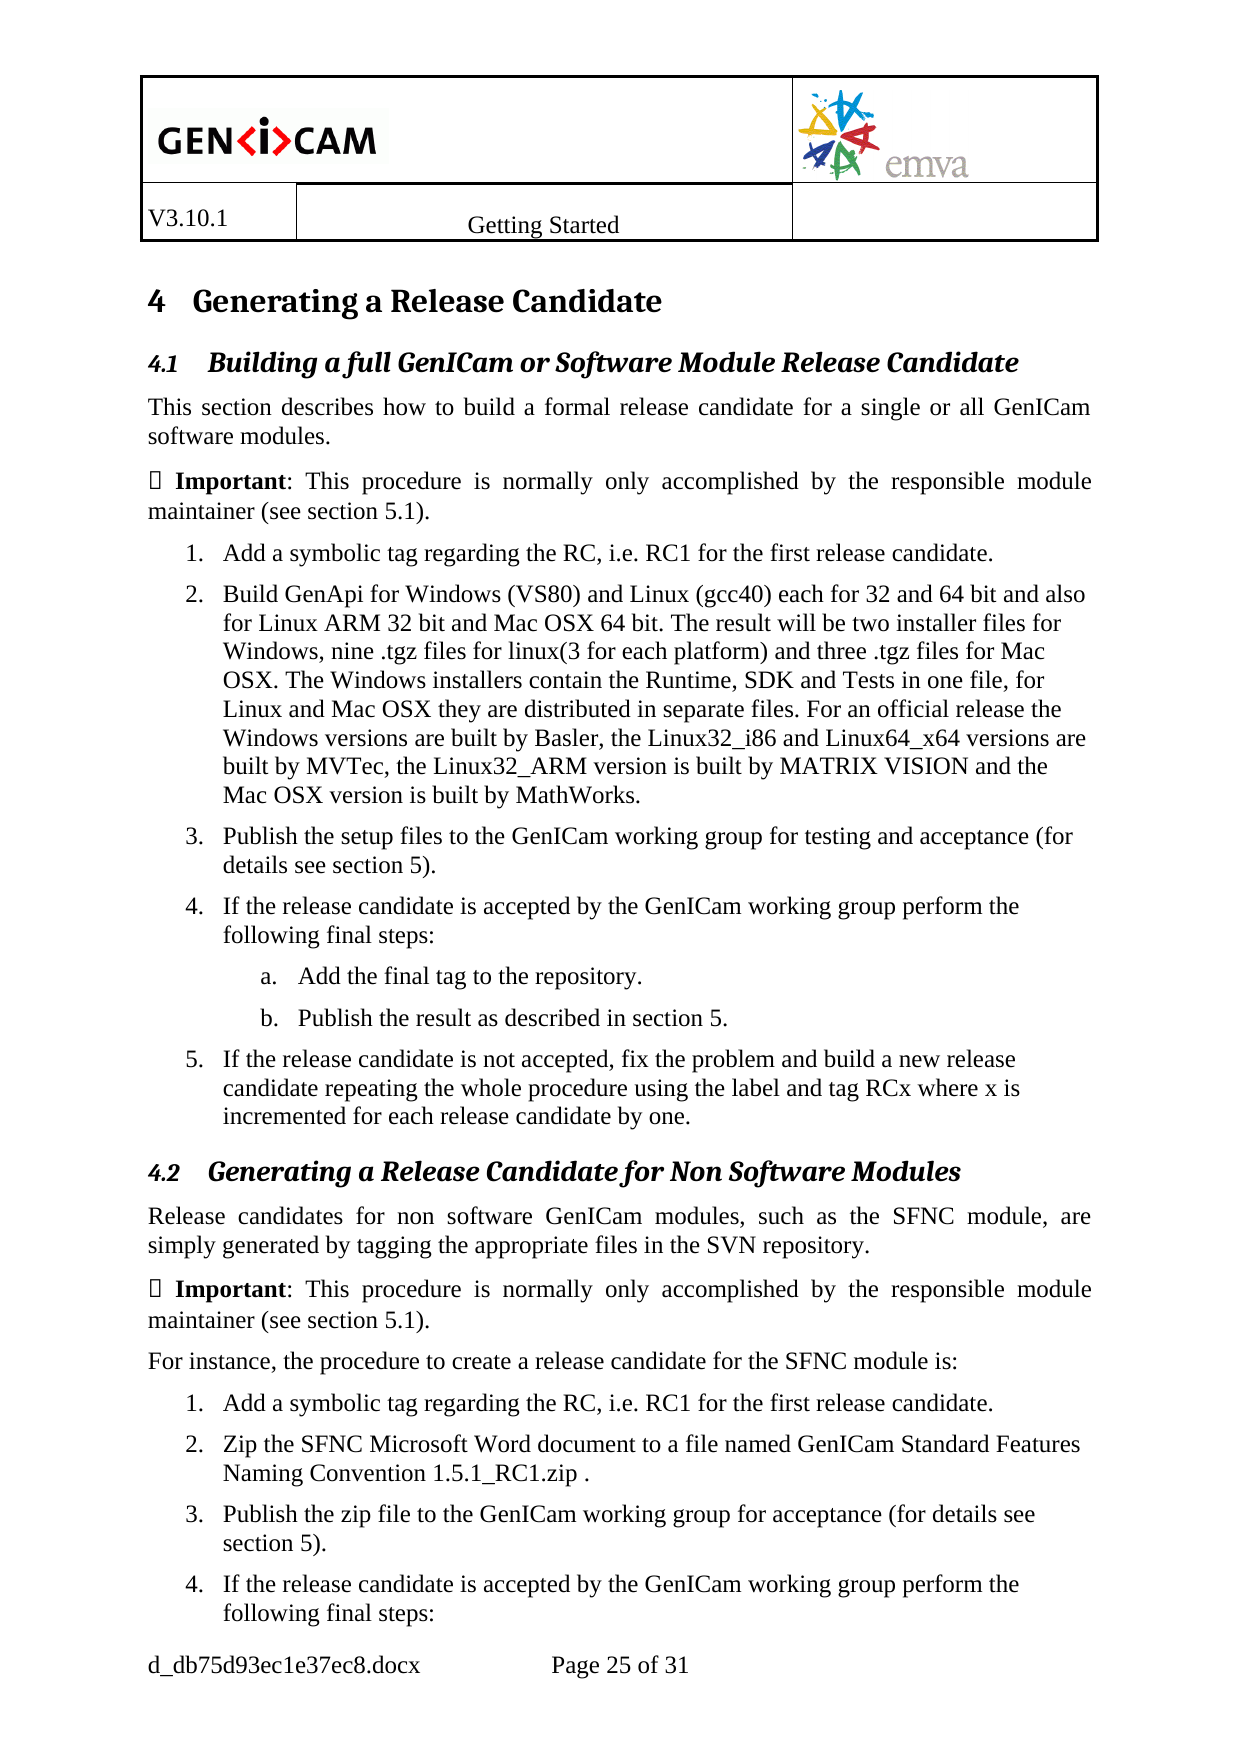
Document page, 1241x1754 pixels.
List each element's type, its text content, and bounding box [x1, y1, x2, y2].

text This section describes how to build a formal release candidate for a single or all GenICam software modules. [148, 392, 1092, 450]
list If the release candidate is accepted by the GenICam working group perform the following final steps: [185, 1569, 1092, 1626]
list Publish the result as described in section 5. [260, 1003, 1092, 1031]
text Release candidates for non software GenICam modules, such as the SFNC module, are simply generated by tagging the appropriate files in the SVN repository. [148, 1201, 1092, 1259]
list Add a symbolic tag regarding the RC, i.e. RC1 for the first release candidate. [185, 538, 1092, 566]
list If the release candidate is not accepted, fix the problem and build a new release candidate repeating the whole procedure using the label and tag RCx where x is incremented for each release candidate by one. [185, 1044, 1092, 1130]
list Zip the SFNC Microsoft Word document to a file named GenICam Standard Features Naming Convention 1.5.1_RC1.zip . [185, 1429, 1092, 1486]
text  Important: This procedure is normally only accomplished by the responsible module maintainer (see section 5.1). [148, 1271, 1092, 1334]
picture [798, 90, 969, 182]
subtitle Building a full GenICam or Software Module Release Candidate [148, 346, 1092, 380]
list Add the final tag to the repository. [260, 961, 1092, 990]
subtitle Generating a Release Candidate for Non Software Modules [148, 1155, 1092, 1189]
list Publish the setup files to the GenICam working group for testing and acceptance (for details see section 5). [185, 821, 1092, 879]
subtitle Generating a Release Candidate [148, 283, 1092, 321]
text  Important: This procedure is normally only accomplished by the responsible module maintainer (see section 5.1). [148, 462, 1092, 525]
list Build GenApi for Windows (VS80) and Linux (gcc40) each for 32 and 64 bit and also for Linux ARM 32 bit and Mac OSX 64 bit. The result will be two installer files for Windows, nine .tgz files for linux(3 for each platform) and three .tgz files for Mac OSX. The Windows installers contain the Runtime, SDK and Tests in one file, for Linux and Mac OSX they are distributed in separate files. For an official release the Windows versions are built by Basler, the Linux32_i86 and Linux64_x64 versions are built by MVTec, the Linux32_ARM version is built by MATRIX VISION and the Mac OSX version is built by MathWorks. [185, 579, 1092, 809]
text For instance, the procedure to create a release candidate for the SFNC module is: [148, 1346, 1092, 1375]
list Publish the zip file to the GenICam working group for acceptance (for details see section 5). [185, 1499, 1092, 1556]
list Add a symbolic tag regarding the RC, i.e. RC1 for the first release candidate. [185, 1388, 1092, 1416]
list If the release candidate is accepted by the GenICam working group perform the following final steps: [185, 891, 1092, 949]
